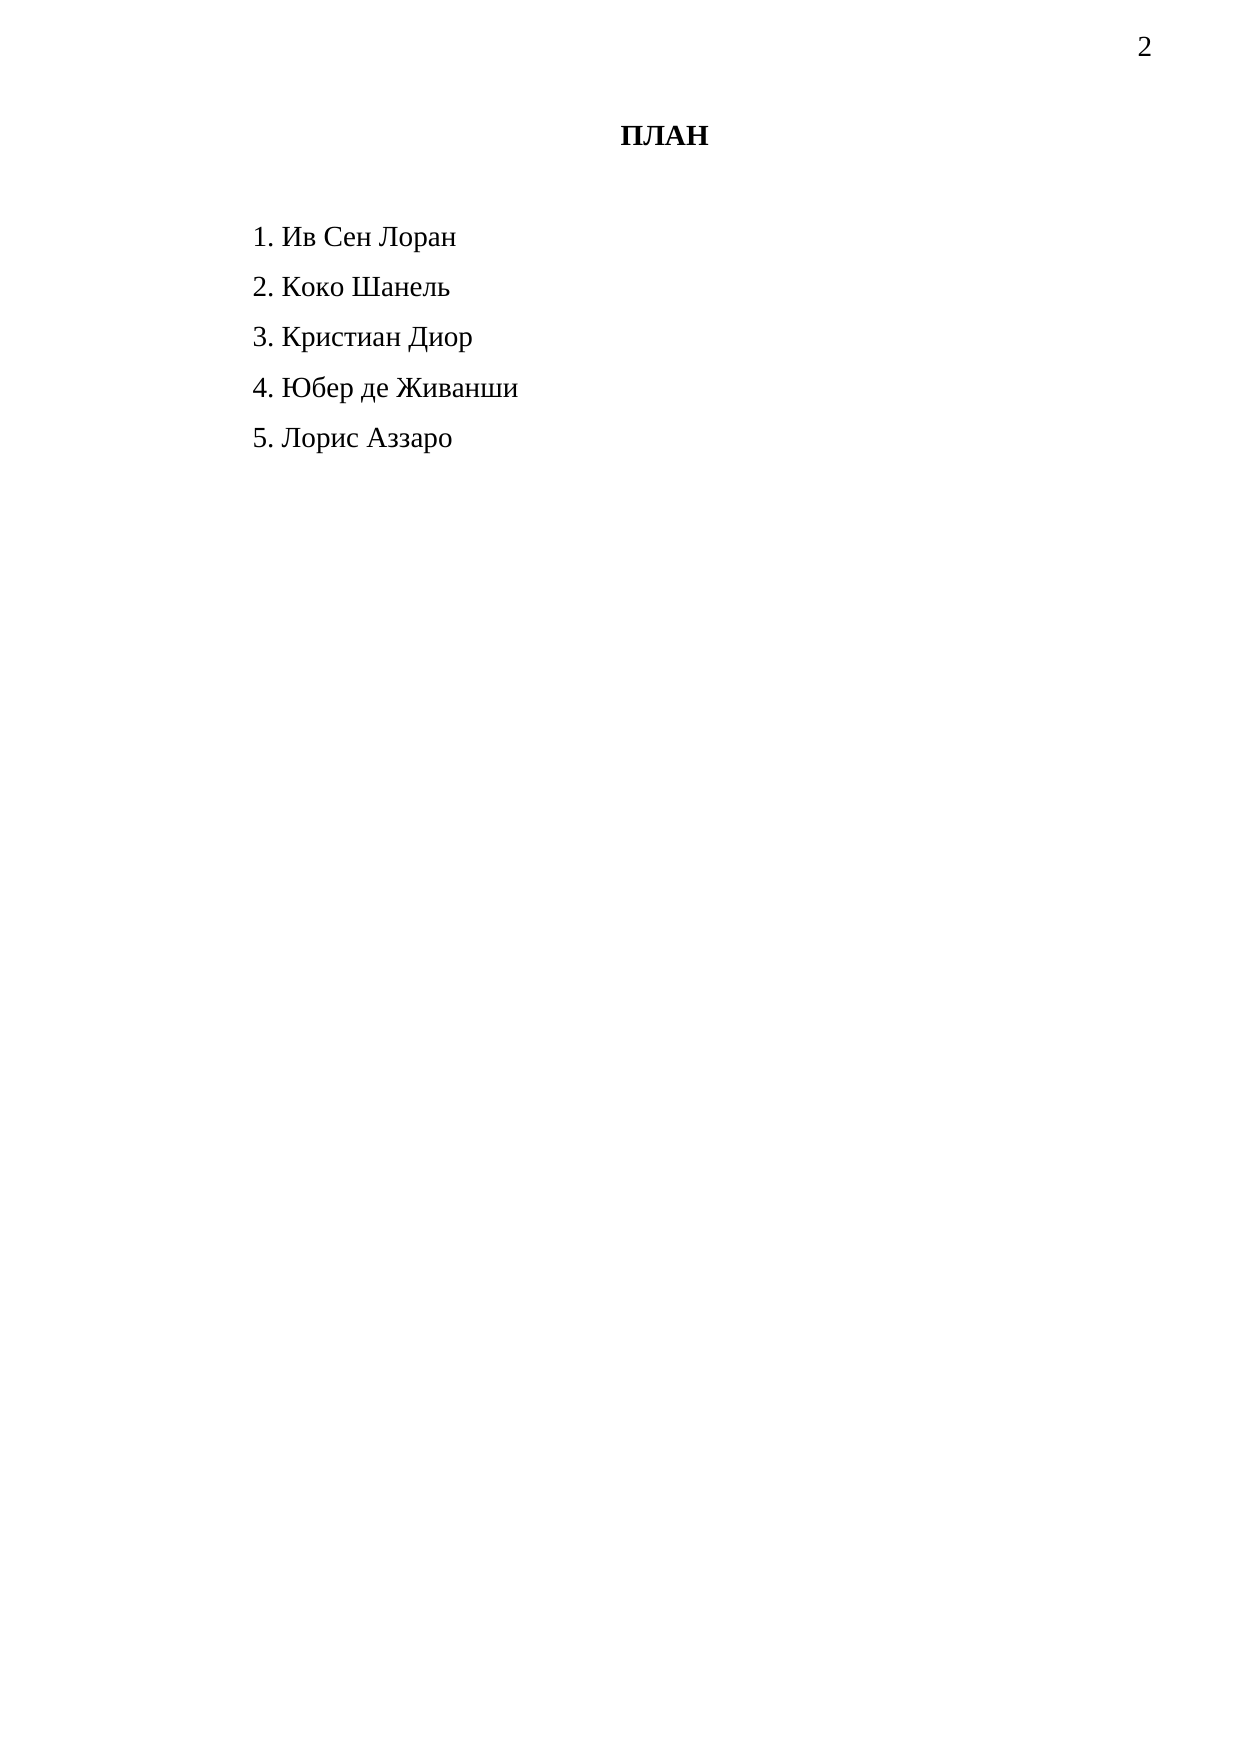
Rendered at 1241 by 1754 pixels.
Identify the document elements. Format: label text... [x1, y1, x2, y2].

text 1. Ив Сен Лоран [177, 219, 1152, 252]
text 2. Коко Шанель [177, 269, 1152, 303]
text 3. Кристиан Диор [177, 319, 1152, 353]
text 4. Юбер де Живанши [177, 370, 1152, 403]
text 5. Лорис Аззаро [177, 420, 1152, 453]
text ПЛАН [177, 118, 1152, 152]
